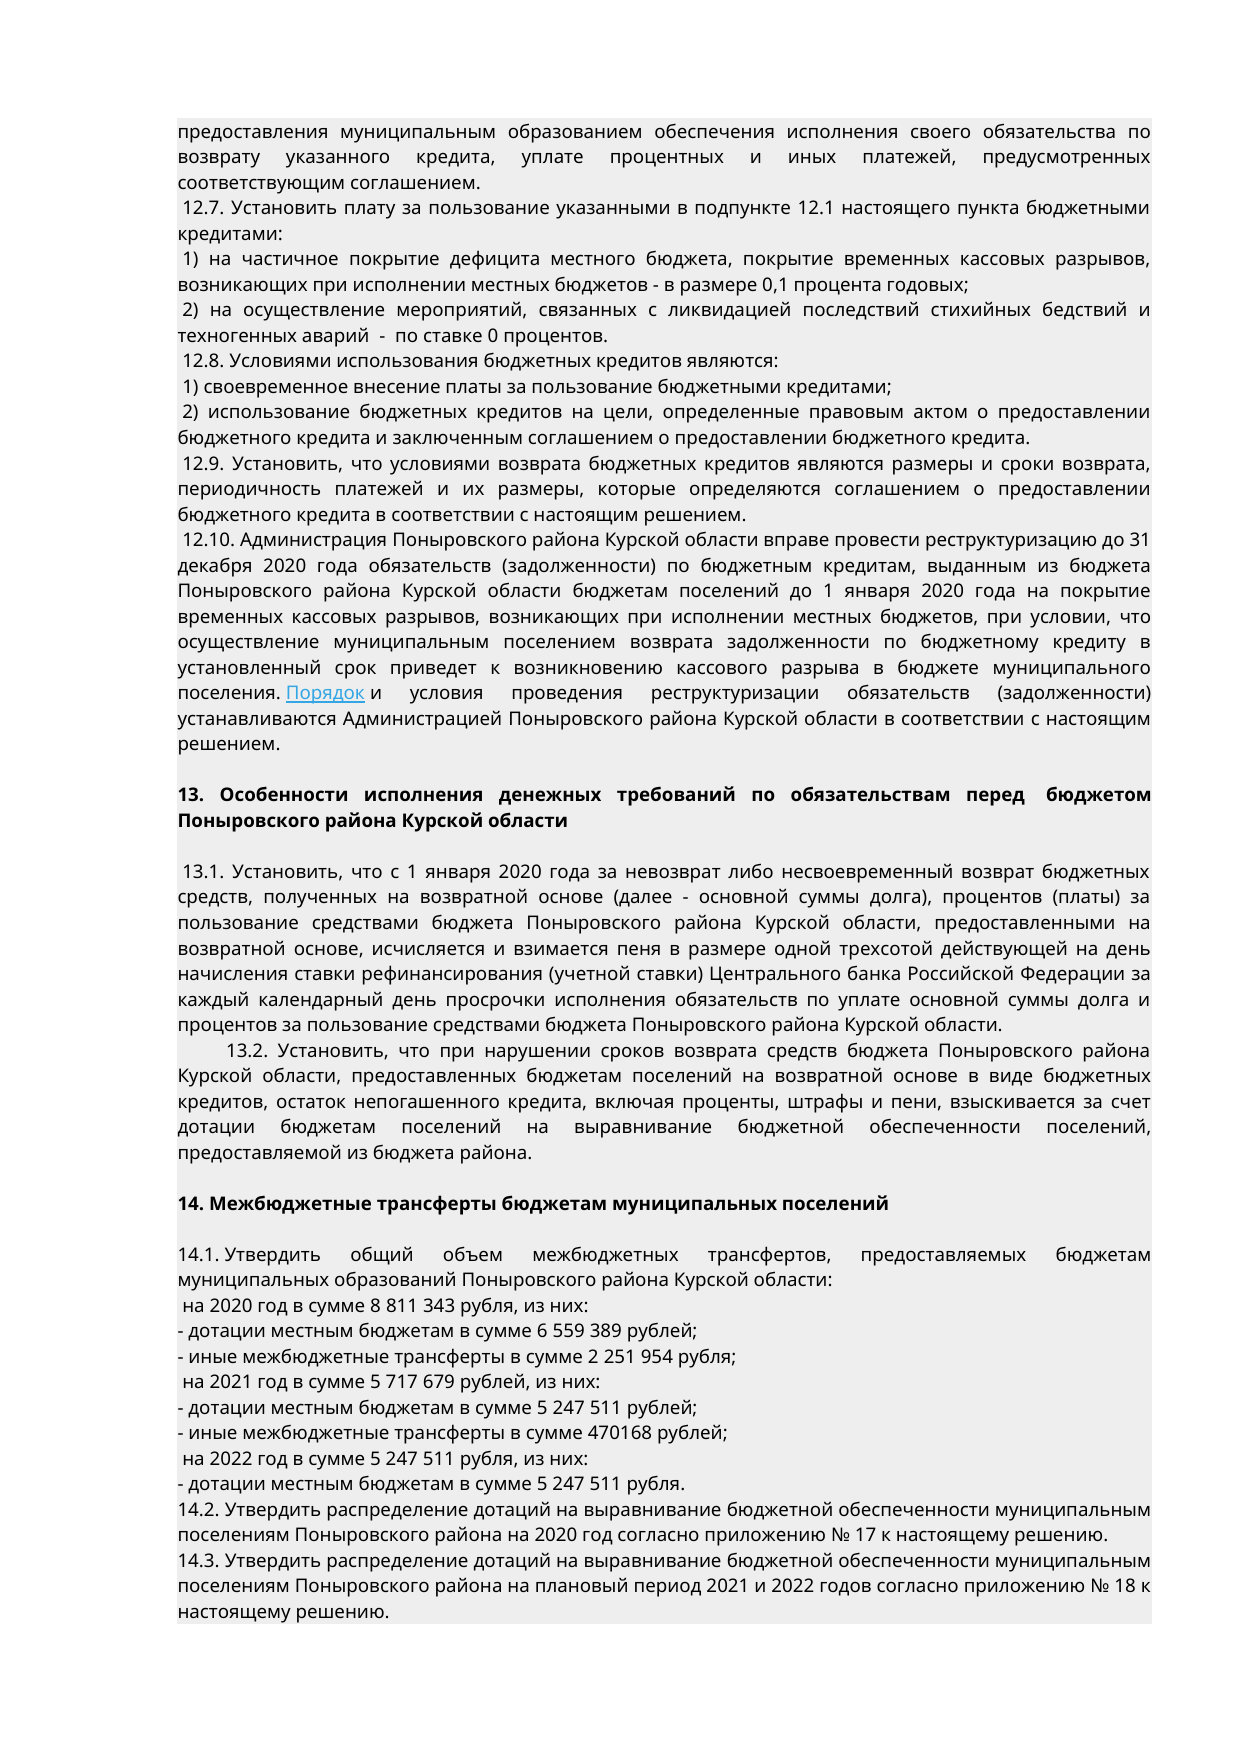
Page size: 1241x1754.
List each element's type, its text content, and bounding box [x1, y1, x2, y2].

text 14.3. Утвердить распределение дотаций на выравнивание бюджетной обеспеченности муниципальным поселениям Поныровского района на плановый период 2021 и 2022 годов согласно приложению № 18 к настоящему решению. [177, 1547, 1152, 1624]
text - иные межбюджетные трансферты в сумме 2 251 954 рубля; [177, 1343, 1152, 1369]
text - дотации местным бюджетам в сумме 5 247 511 рублей; [177, 1394, 1152, 1420]
text 14.2. Утвердить распределение дотаций на выравнивание бюджетной обеспеченности муниципальным поселениям Поныровского района на 2020 год согласно приложению № 17 к настоящему решению. [177, 1496, 1152, 1547]
text 2) на осуществление мероприятий, связанных с ликвидацией последствий стихийных бедствий и техногенных аварий - по ставке 0 процентов. [177, 297, 1152, 348]
text 13. Особенности исполнения денежных требований по обязательствам перед бюджетом Поныровского района Курской области [177, 782, 1152, 833]
text - иные межбюджетные трансферты в сумме 470168 рублей; [177, 1420, 1152, 1445]
text 14.1. Утвердить общий объем межбюджетных трансфертов, предоставляемых бюджетам муниципальных образований Поныровского района Курской области: [177, 1241, 1152, 1292]
text на 2022 год в сумме 5 247 511 рубля, из них: [177, 1445, 1152, 1471]
text 12.10. Администрация Поныровского района Курской области вправе провести реструктуризацию до 31 декабря 2020 года обязательств (задолженности) по бюджетным кредитам, выданным из бюджета Поныровского района Курской области бюджетам поселений до 1 января 2020 года на покрытие временных кассовых разрывов, возникающих при исполнении местных бюджетов, при условии, что осуществление муниципальным поселением возврата задолженности по бюджетному кредиту в установленный срок приведет к возникновению кассового разрыва в бюджете муниципального поселения. Порядок и условия проведения реструктуризации обязательств (задолженности) устанавливаются Администрацией Поныровского района Курской области в соответствии с настоящим решением. [177, 526, 1152, 756]
text 1) своевременное внесение платы за пользование бюджетными кредитами; [177, 373, 1152, 399]
text - дотации местным бюджетам в сумме 6 559 389 рублей; [177, 1318, 1152, 1343]
text 12.8. Условиями использования бюджетных кредитов являются: [177, 348, 1152, 373]
text 13.1. Установить, что с 1 января 2020 года за невозврат либо несвоевременный возврат бюджетных средств, полученных на возвратной основе (далее - основной суммы долга), процентов (платы) за пользование средствами бюджета Поныровского района Курской области, предоставленными на возвратной основе, исчисляется и взимается пеня в размере одной трехсотой действующей на день начисления ставки рефинансирования (учетной ставки) Центрального банка Российской Федерации за каждый календарный день просрочки исполнения обязательств по уплате основной суммы долга и процентов за пользование средствами бюджета Поныровского района Курской области. [177, 858, 1152, 1037]
text на 2021 год в сумме 5 717 679 рублей, из них: [177, 1369, 1152, 1394]
text - дотации местным бюджетам в сумме 5 247 511 рубля. [177, 1471, 1152, 1496]
text на 2020 год в сумме 8 811 343 рубля, из них: [177, 1292, 1152, 1318]
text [177, 118, 1152, 195]
text 12.7. Установить плату за пользование указанными в подпункте 12.1 настоящего пункта бюджетными кредитами: [177, 195, 1152, 246]
text 13.2. Установить, что при нарушении сроков возврата средств бюджета Поныровского района Курской области, предоставленных бюджетам поселений на возвратной основе в виде бюджетных кредитов, остаток непогашенного кредита, включая проценты, штрафы и пени, взыскивается за счет дотации бюджетам поселений на выравнивание бюджетной обеспеченности поселений, предоставляемой из бюджета района. [177, 1037, 1152, 1164]
text 14. Межбюджетные трансферты бюджетам муниципальных поселений [177, 1190, 1152, 1216]
text 2) использование бюджетных кредитов на цели, определенные правовым актом о предоставлении бюджетного кредита и заключенным соглашением о предоставлении бюджетного кредита. [177, 399, 1152, 450]
text 12.9. Установить, что условиями возврата бюджетных кредитов являются размеры и сроки возврата, периодичность платежей и их размеры, которые определяются соглашением о предоставлении бюджетного кредита в соответствии с настоящим решением. [177, 450, 1152, 526]
text 1) на частичное покрытие дефицита местного бюджета, покрытие временных кассовых разрывов, возникающих при исполнении местных бюджетов - в размере 0,1 процента годовых; [177, 246, 1152, 297]
